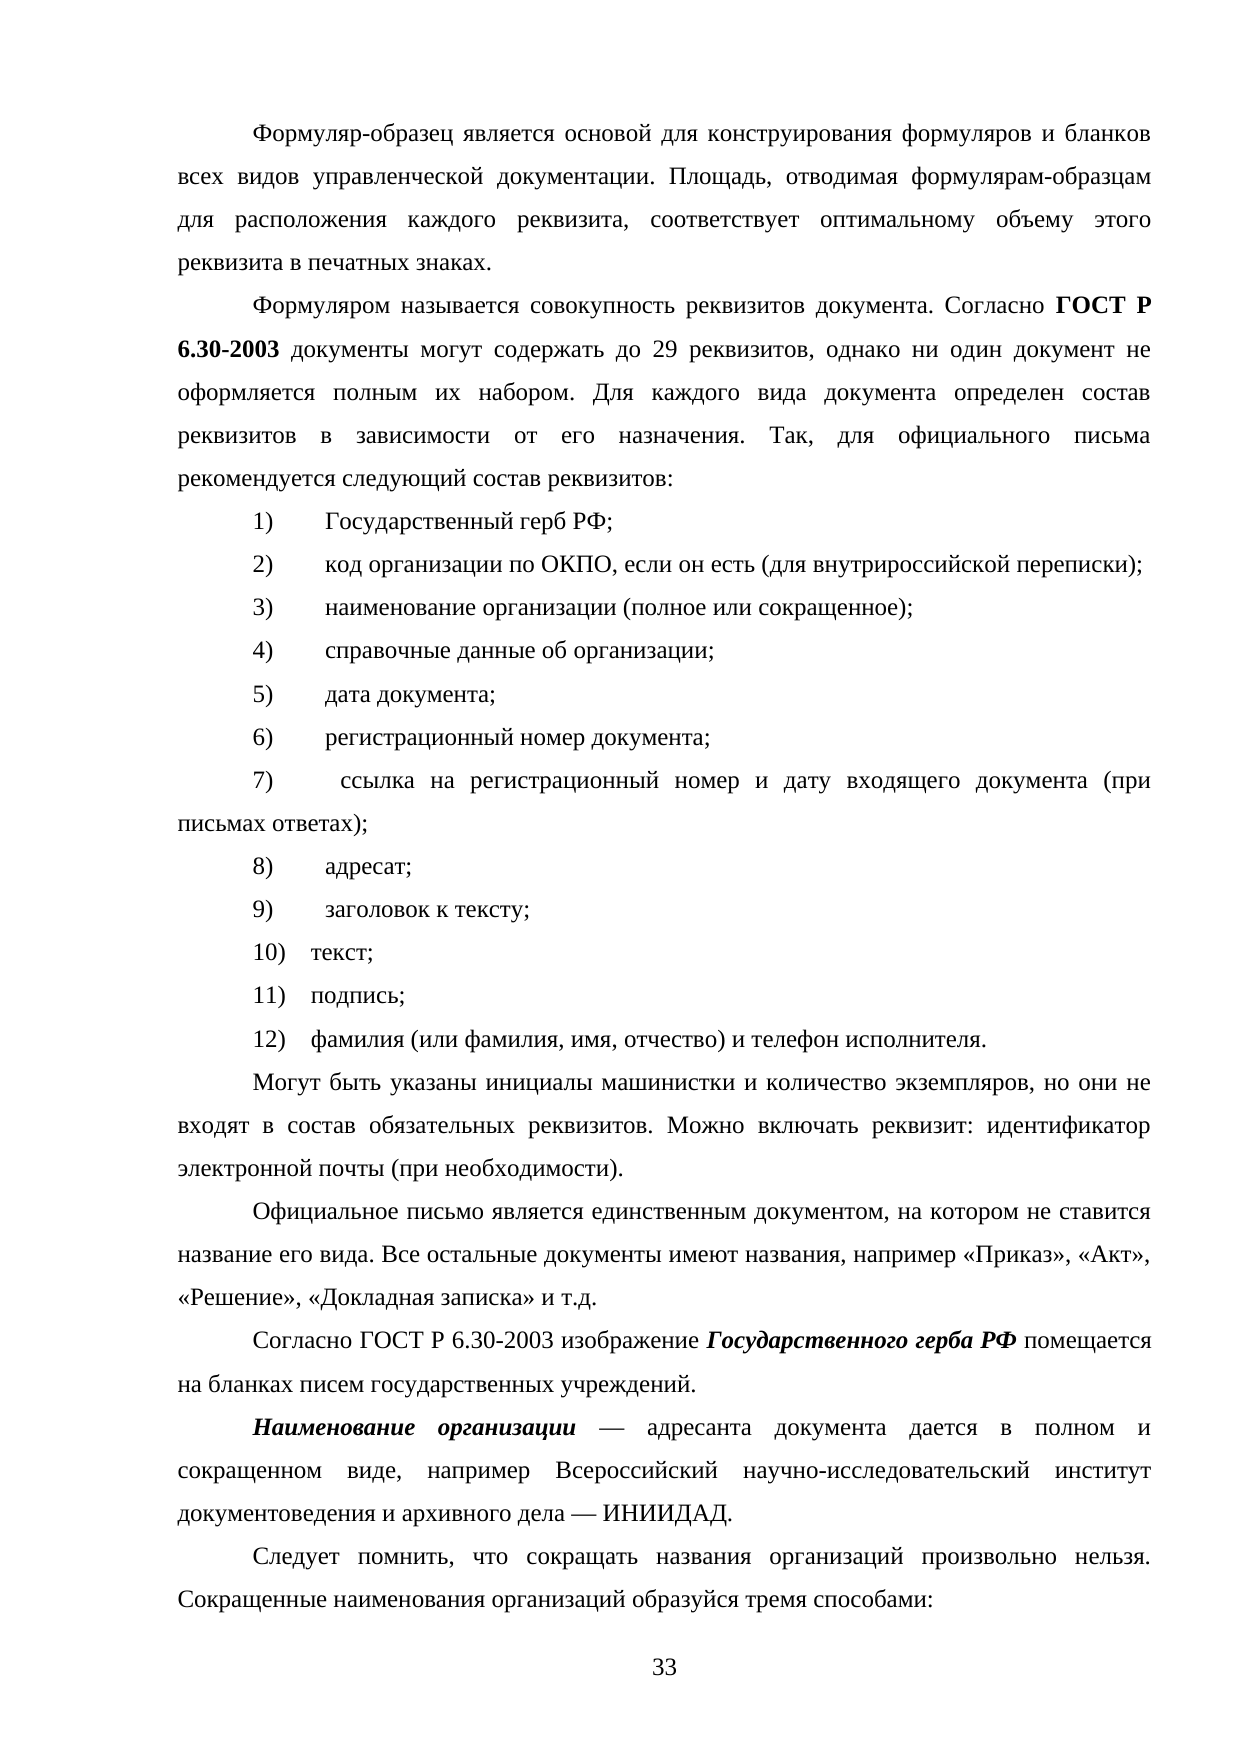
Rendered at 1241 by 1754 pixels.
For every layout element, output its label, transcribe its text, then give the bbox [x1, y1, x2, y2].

text Формуляром называется совокупность реквизитов документа. Согласно ГОСТ Р 6.30-2003 документы могут содержать до 29 реквизитов, однако ни один документ не оформляется полным их набором. Для каждого вида документа определен состав реквизитов в зависимости от его назначения. Так, для официального письма рекомендуется следующий состав реквизитов: [177, 291, 1152, 492]
text 10) текст; [177, 937, 1152, 966]
text Могут быть указаны инициалы машинистки и количество экземпляров, но они не входят в состав обязательных реквизитов. Можно включать реквизит: идентификатор электронной почты (при необходимости). [177, 1067, 1152, 1182]
text Согласно ГОСТ Р 6.30-2003 изображение Государственного герба РФ помещается на бланках писем государственных учреждений. [177, 1326, 1152, 1397]
list ссылка на регистрационный номер и дату входящего документа (при письмах ответах); [177, 765, 1152, 837]
text 12) фамилия (или фамилия, имя, отчество) и телефон исполнителя. [177, 1024, 1152, 1052]
list справочные данные об организации; [177, 636, 1152, 664]
list дата документа; [177, 679, 1152, 707]
text Формуляр-образец является основой для конструирования формуляров и бланков всех видов управленческой документации. Площадь, отводимая формулярам-образцам для расположения каждого реквизита, соответствует оптимальному объему этого реквизита в печатных знаках. [177, 118, 1152, 276]
text Официальное письмо является единственным документом, на котором не ставится название его вида. Все остальные документы имеют названия, например «Приказ», «Акт», «Решение», «Докладная записка» и т.д. [177, 1196, 1152, 1311]
list код организации по ОКПО, если он есть (для внутрироссийской переписки); [177, 549, 1152, 578]
list наименование организации (полное или сокращенное); [177, 592, 1152, 621]
text 11) подпись; [177, 981, 1152, 1009]
list адресат; [177, 851, 1152, 880]
list Государственный герб РФ; [177, 506, 1152, 535]
list регистрационный номер документа; [177, 722, 1152, 751]
list заголовок к тексту; [177, 894, 1152, 923]
text Наименование организации — адресанта документа дается в полном и сокращенном виде, например Всероссийский научно-исследовательский институт документоведения и архивного дела — ИНИИДАД. [177, 1412, 1152, 1527]
text Следует помнить, что сокращать названия организаций произвольно нельзя. Сокращенные наименования организаций образуйся тремя способами: [177, 1541, 1152, 1613]
